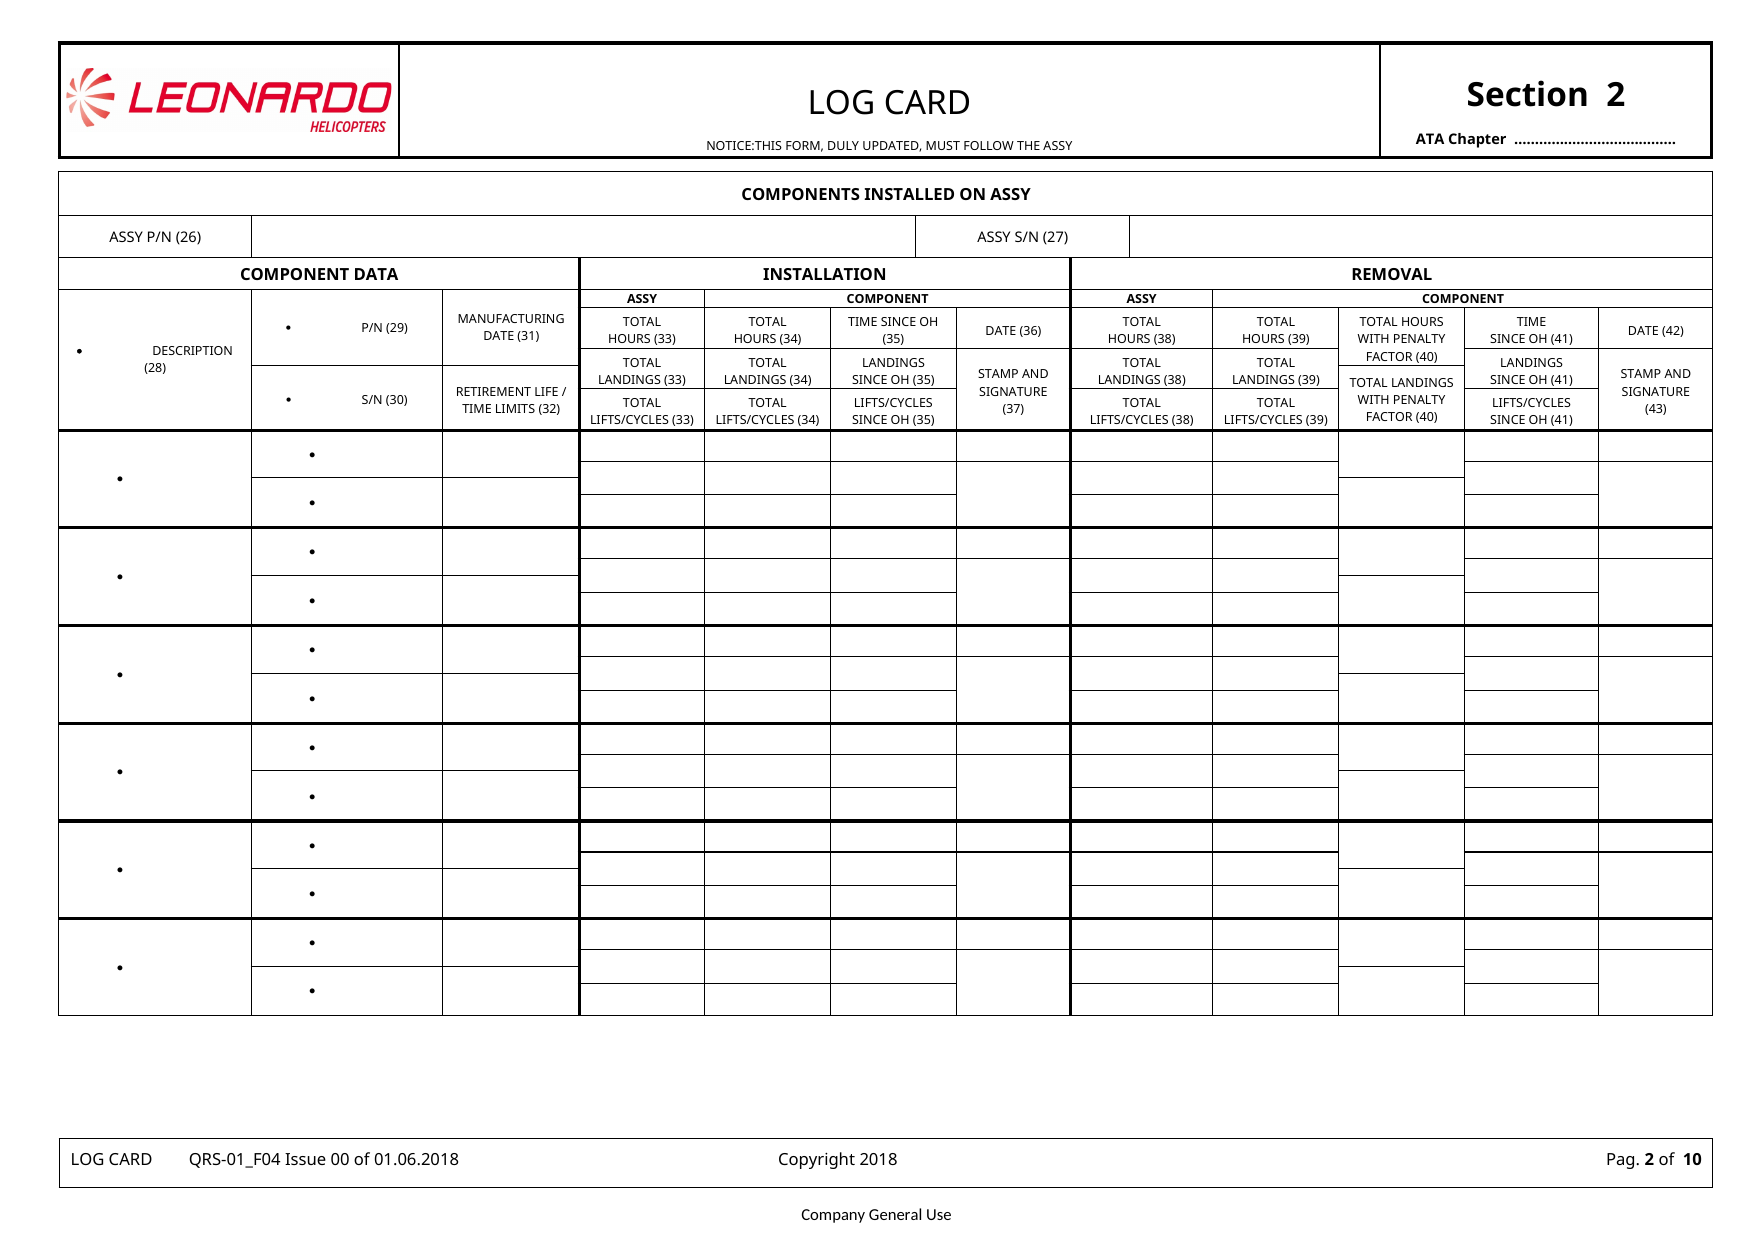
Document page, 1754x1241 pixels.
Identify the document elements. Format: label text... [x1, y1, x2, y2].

table_cell [252, 478, 442, 526]
table_cell TIME SINCE OH (35) [831, 308, 956, 348]
table_cell [1465, 950, 1598, 983]
table_cell [705, 788, 830, 819]
table_cell [581, 823, 704, 851]
table_cell LANDINGS SINCE OH (41) [1465, 349, 1598, 388]
table_cell COMPONENT DATA [59, 258, 578, 289]
table_cell [581, 725, 704, 754]
table_cell [957, 823, 1069, 851]
table_cell [831, 559, 956, 592]
table_cell ASSY [1072, 290, 1212, 307]
table_cell [1072, 559, 1212, 592]
table_cell [1213, 627, 1338, 656]
table_cell [1072, 691, 1212, 722]
table_cell [443, 576, 578, 624]
table_cell [1213, 495, 1338, 526]
table_cell [59, 432, 251, 526]
table_cell [705, 920, 830, 949]
table_cell [1465, 725, 1598, 754]
table_cell [1465, 984, 1598, 1015]
table_cell [1465, 691, 1598, 722]
table_cell [1599, 823, 1712, 851]
table_cell [957, 853, 1069, 917]
table_cell [1213, 657, 1338, 689]
table_cell [831, 627, 956, 656]
table_cell [705, 691, 830, 722]
table_cell [1465, 853, 1598, 885]
table_cell [1465, 559, 1598, 592]
table_cell [252, 216, 915, 257]
table_cell [1465, 657, 1598, 689]
table_cell [1213, 823, 1338, 851]
table_cell [1072, 823, 1212, 851]
table_cell [705, 462, 830, 494]
table_cell [1213, 755, 1338, 787]
table_cell [443, 920, 578, 966]
table_cell [581, 462, 704, 494]
table_cell [705, 559, 830, 592]
table_cell COMPONENT [1213, 290, 1712, 307]
table_cell [1072, 432, 1212, 461]
table_cell DATE (42) [1599, 308, 1712, 348]
table_cell RETIREMENT LIFE / TIME LIMITS (32) [443, 366, 578, 428]
table_cell [1465, 627, 1598, 656]
table_cell [581, 984, 704, 1015]
table_cell [1599, 950, 1712, 1015]
table_cell [831, 984, 956, 1015]
table_cell [1213, 886, 1338, 917]
table_cell [705, 823, 830, 851]
table_cell [1072, 886, 1212, 917]
table_cell [705, 853, 830, 885]
table_cell [1072, 725, 1212, 754]
table_cell REMOVAL [1072, 258, 1712, 289]
table_cell [831, 432, 956, 461]
table_cell [1339, 478, 1464, 526]
table_cell [1599, 559, 1712, 624]
table_cell [831, 788, 956, 819]
table_cell ASSY P/N (26) [59, 216, 251, 257]
table_cell [705, 529, 830, 558]
table_cell [581, 950, 704, 983]
table_cell [1072, 920, 1212, 949]
table_cell [1339, 529, 1464, 575]
table_cell TOTAL LANDINGS (34) [705, 349, 830, 388]
table_cell STAMP AND SIGNATURE (43) [1599, 349, 1712, 428]
table_cell [443, 432, 578, 477]
table_cell [581, 691, 704, 722]
table_cell [443, 478, 578, 526]
table_cell [1465, 495, 1598, 526]
table_cell [1465, 920, 1598, 949]
table_cell [1339, 627, 1464, 673]
table_cell [831, 529, 956, 558]
table_cell DATE (36) [957, 308, 1069, 348]
picture [66, 68, 392, 132]
table_cell [581, 495, 704, 526]
table_cell [1465, 462, 1598, 494]
table_cell [1213, 984, 1338, 1015]
table_cell [1072, 657, 1212, 689]
table_cell [831, 462, 956, 494]
table_cell [1072, 462, 1212, 494]
table_cell [1072, 627, 1212, 656]
table_cell [1465, 755, 1598, 787]
table_cell TIME SINCE OH (41) [1465, 308, 1598, 348]
table_cell [1072, 755, 1212, 787]
table_cell LANDINGS SINCE OH (35) [831, 349, 956, 388]
table_cell [443, 674, 578, 722]
table_cell [1339, 674, 1464, 722]
table_cell [1339, 869, 1464, 917]
table_cell [59, 725, 251, 819]
table_cell [957, 725, 1069, 754]
table_cell [1339, 967, 1464, 1015]
table_cell [1213, 432, 1338, 461]
table_cell [252, 529, 442, 575]
table_cell [1599, 725, 1712, 754]
table_cell TOTAL HOURS (38) [1072, 308, 1212, 348]
table_cell [1599, 462, 1712, 526]
table_cell [957, 559, 1069, 624]
table_cell [581, 559, 704, 592]
table_cell [831, 950, 956, 983]
table_cell [831, 886, 956, 917]
table_cell [831, 823, 956, 851]
table_cell TOTAL LANDINGS (33) [581, 349, 704, 388]
table_cell LIFTS/CYCLES SINCE OH (35) [831, 389, 956, 428]
table_cell [957, 920, 1069, 949]
table_cell [1213, 788, 1338, 819]
table_cell [831, 755, 956, 787]
table_cell DESCRIPTION (28) [59, 290, 251, 428]
table_cell [59, 920, 251, 1015]
table_cell [705, 950, 830, 983]
table_cell [252, 771, 442, 819]
table_cell [705, 495, 830, 526]
table_cell [1213, 950, 1338, 983]
table_cell [1465, 593, 1598, 624]
table_cell [443, 869, 578, 917]
table_cell TOTAL LANDINGS (38) [1072, 349, 1212, 388]
table_cell [831, 495, 956, 526]
table_cell [581, 755, 704, 787]
table_cell [581, 529, 704, 558]
table_cell [957, 950, 1069, 1015]
table_cell [1213, 529, 1338, 558]
table_cell TOTAL LANDINGS (39) [1213, 349, 1338, 388]
table_cell [252, 967, 442, 1015]
table_cell [831, 725, 956, 754]
table_cell STAMP AND SIGNATURE (37) [957, 349, 1069, 428]
table_cell [1072, 593, 1212, 624]
table_cell [831, 657, 956, 689]
table_cell [1130, 216, 1712, 257]
table_cell ASSY [581, 290, 704, 307]
table_cell [1339, 771, 1464, 819]
table_cell TOTAL HOURS (33) [581, 308, 704, 348]
table_cell [1213, 725, 1338, 754]
table_cell [1599, 755, 1712, 819]
table_cell ASSY S/N (27) [916, 216, 1129, 257]
table_cell [252, 725, 442, 770]
table_cell [705, 984, 830, 1015]
table_cell [1339, 920, 1464, 966]
table_cell [59, 627, 251, 722]
table_cell [1339, 823, 1464, 868]
table_cell [1213, 462, 1338, 494]
table_cell [443, 627, 578, 673]
table_cell [1465, 823, 1598, 851]
table_cell [1072, 788, 1212, 819]
table_cell [1599, 627, 1712, 656]
table_cell [581, 657, 704, 689]
table_cell [1213, 691, 1338, 722]
table_cell [1465, 788, 1598, 819]
table_cell [252, 432, 442, 477]
table_cell TOTAL HOURS (34) [705, 308, 830, 348]
table_cell [581, 788, 704, 819]
table_cell [252, 576, 442, 624]
table_cell [705, 432, 830, 461]
table_cell [581, 920, 704, 949]
table_cell [957, 755, 1069, 819]
table_cell [1213, 920, 1338, 949]
table_cell [957, 627, 1069, 656]
table_cell [957, 432, 1069, 461]
table_cell TOTAL HOURS WITH PENALTY FACTOR (40) [1339, 308, 1464, 365]
table_cell [705, 725, 830, 754]
table_cell [1465, 886, 1598, 917]
table_cell [1599, 920, 1712, 949]
table_cell [59, 823, 251, 917]
table_cell [1072, 950, 1212, 983]
table_cell [1339, 576, 1464, 624]
table_header COMPONENTS INSTALLED ON ASSY [59, 172, 1712, 215]
table_cell LIFTS/CYCLES SINCE OH (41) [1465, 389, 1598, 428]
table_cell [1599, 853, 1712, 917]
table_cell [705, 657, 830, 689]
table_cell [252, 627, 442, 673]
table_cell [705, 886, 830, 917]
table_cell TOTAL LIFTS/CYCLES (33) [581, 389, 704, 428]
table_cell INSTALLATION [581, 258, 1069, 289]
table_cell [1465, 529, 1598, 558]
table_cell [581, 627, 704, 656]
table_cell [581, 432, 704, 461]
table_cell [831, 691, 956, 722]
table_cell [1339, 432, 1464, 477]
table_cell [1072, 853, 1212, 885]
table_cell [252, 869, 442, 917]
table_cell [443, 725, 578, 770]
table_cell [1072, 984, 1212, 1015]
table_cell TOTAL LIFTS/CYCLES (39) [1213, 389, 1338, 428]
table_cell [1599, 529, 1712, 558]
table_cell [443, 967, 578, 1015]
table_cell [705, 593, 830, 624]
table_cell [443, 529, 578, 575]
table_cell [1072, 529, 1212, 558]
table_cell [831, 920, 956, 949]
table_cell [957, 657, 1069, 722]
table_cell [1213, 559, 1338, 592]
table_cell [581, 853, 704, 885]
table_cell [957, 462, 1069, 526]
table_cell [252, 674, 442, 722]
table_cell [1339, 725, 1464, 770]
table_cell MANUFACTURING DATE (31) [443, 290, 578, 365]
table_cell COMPONENT [705, 290, 1069, 307]
table_cell [1599, 432, 1712, 461]
table_cell [831, 593, 956, 624]
table_cell [443, 823, 578, 868]
table_cell [59, 529, 251, 624]
table_cell [705, 627, 830, 656]
table_cell P/N (29) [252, 290, 442, 365]
table_cell [1465, 432, 1598, 461]
table_cell TOTAL HOURS (39) [1213, 308, 1338, 348]
table_cell [957, 529, 1069, 558]
table_cell [443, 771, 578, 819]
table_cell TOTAL LIFTS/CYCLES (34) [705, 389, 830, 428]
table_cell [1213, 853, 1338, 885]
table_cell [1213, 593, 1338, 624]
table_cell [705, 755, 830, 787]
table_cell [1072, 495, 1212, 526]
table_cell [581, 593, 704, 624]
table_cell [252, 920, 442, 966]
table_cell [831, 853, 956, 885]
table_cell TOTAL LANDINGS WITH PENALTY FACTOR (40) [1339, 366, 1464, 428]
table_cell [1599, 657, 1712, 722]
table_cell S/N (30) [252, 366, 442, 428]
table_cell TOTAL LIFTS/CYCLES (38) [1072, 389, 1212, 428]
table_cell [581, 886, 704, 917]
table_cell [252, 823, 442, 868]
